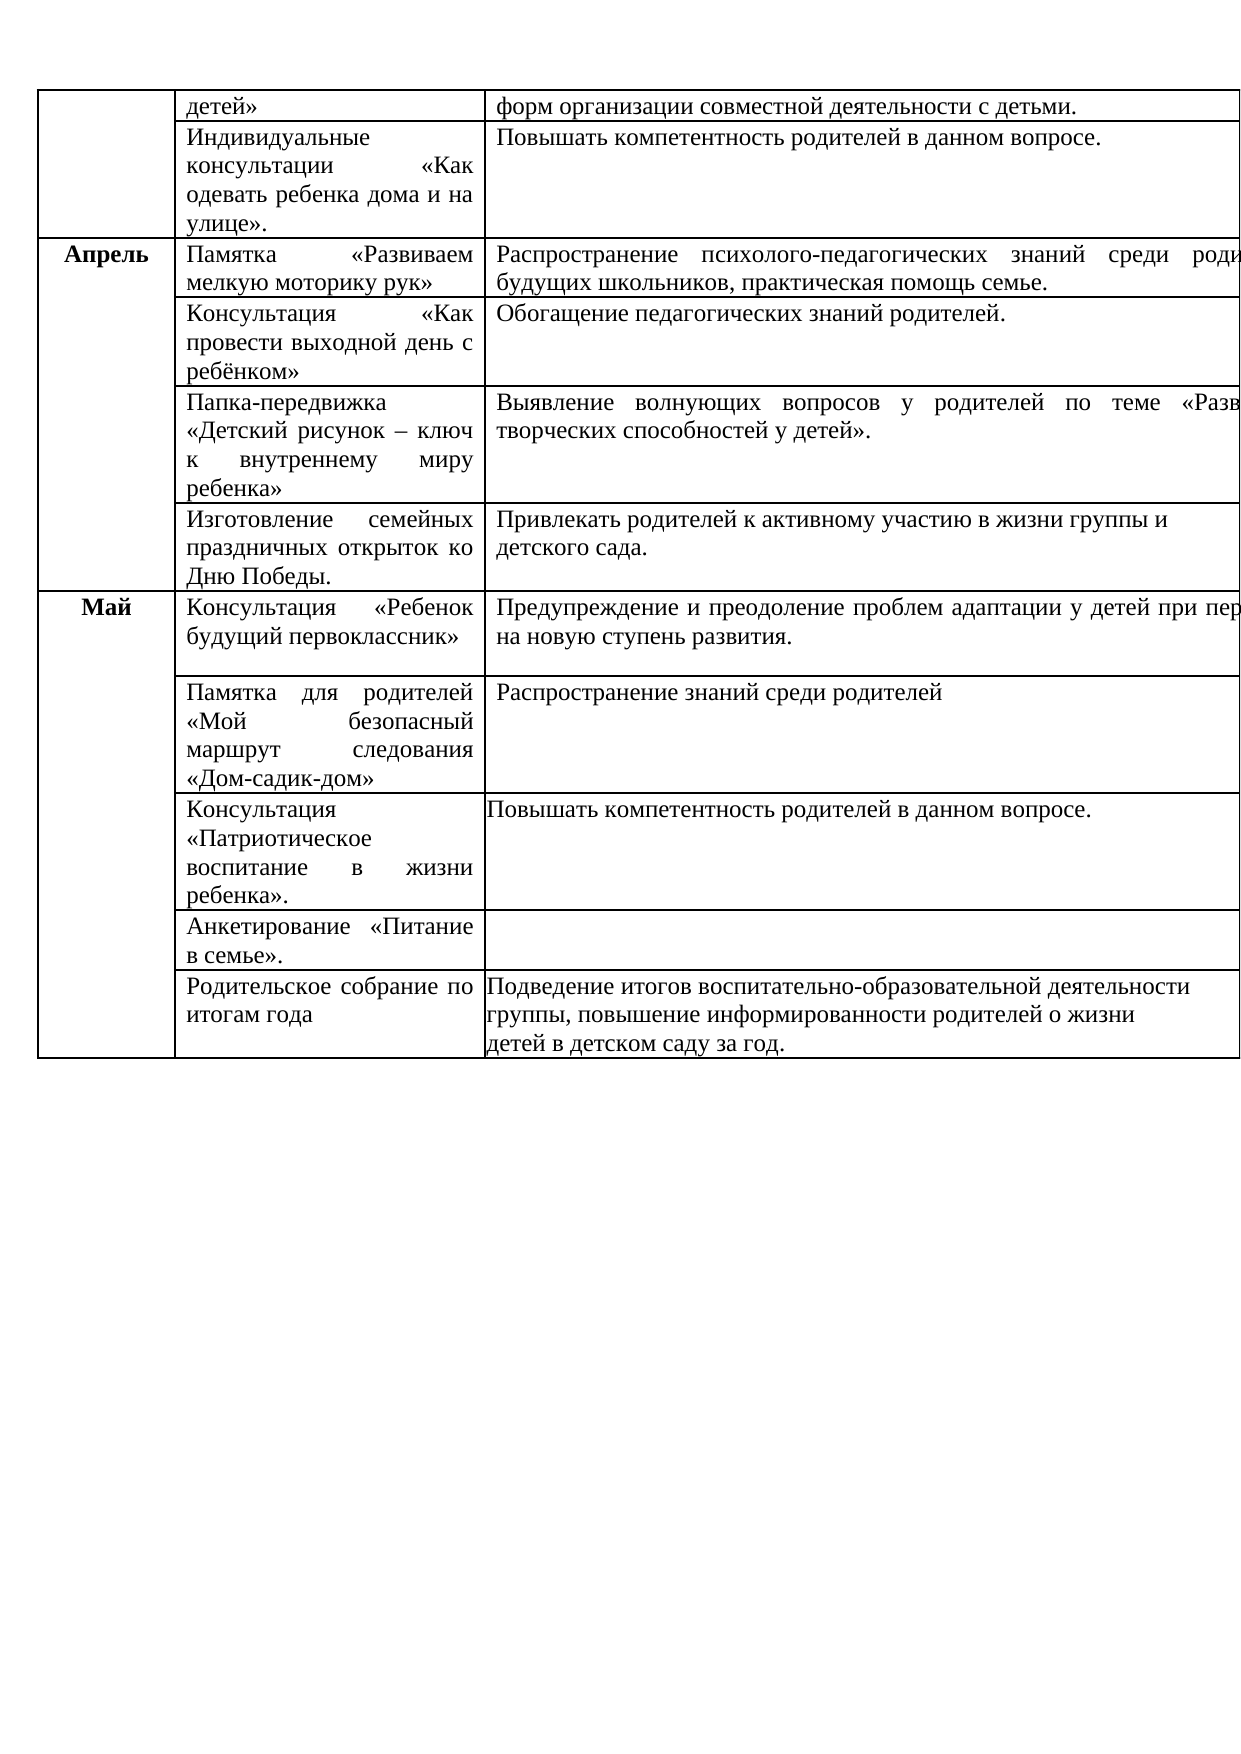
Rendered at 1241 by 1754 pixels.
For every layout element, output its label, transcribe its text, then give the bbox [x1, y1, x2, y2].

table_cell Повышать компетентность родителей в данном вопросе. [486, 794, 1239, 909]
table_cell Изготовление семейных праздничных открыток ко Дню Победы. [176, 504, 484, 590]
table_cell Повышать компетентность родителей в данном вопросе. [486, 122, 1239, 237]
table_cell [486, 91, 1239, 119]
table_cell [486, 911, 1239, 969]
table_cell Папка-передвижка «Детский рисунок – ключ к внутреннему миру ребенка» [176, 387, 484, 502]
table_cell Предупреждение и преодоление проблем адаптации у детей при переходе на новую ступень развития. [486, 592, 1239, 675]
table_cell Обогащение педагогических знаний родителей. [486, 298, 1239, 384]
table_cell Подведение итогов воспитательно-образовательной деятельности группы, повышение информированности родителей о жизни детей в детском саду за год. [486, 971, 1239, 1057]
table_cell Памятка для родителей «Мой безопасный маршрут следования «Дом-садик-дом» [176, 677, 484, 792]
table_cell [176, 91, 484, 119]
table_cell Консультация «Как провести выходной день с ребёнком» [176, 298, 484, 384]
table_cell Выявление волнующих вопросов у родителей по теме «Развитие» творческих способностей у детей». [486, 387, 1239, 502]
table_cell Консультация «Ребенок будущий первоклассник» [176, 592, 484, 675]
table_cell Привлекать родителей к активному участию в жизни группы и детского сада. [486, 504, 1239, 590]
table_cell Консультация «Патриотическое воспитание в жизни ребенка». [176, 794, 484, 909]
table_cell Анкетирование «Питание в семье». [176, 911, 484, 969]
table_cell Распространение знаний среди родителей [486, 677, 1239, 792]
table_cell Родительское собрание по итогам года [176, 971, 484, 1057]
table_cell Индивидуальные консультации «Как одевать ребенка дома и на улице». [176, 122, 484, 237]
table_cell Распространение психолого-педагогических знаний среди родителей будущих школьников, практическая помощь семье. [486, 239, 1239, 296]
table_cell Май [39, 592, 174, 1057]
table_cell Апрель [39, 239, 174, 590]
table_cell Памятка «Развиваем мелкую моторику рук» [176, 239, 484, 296]
